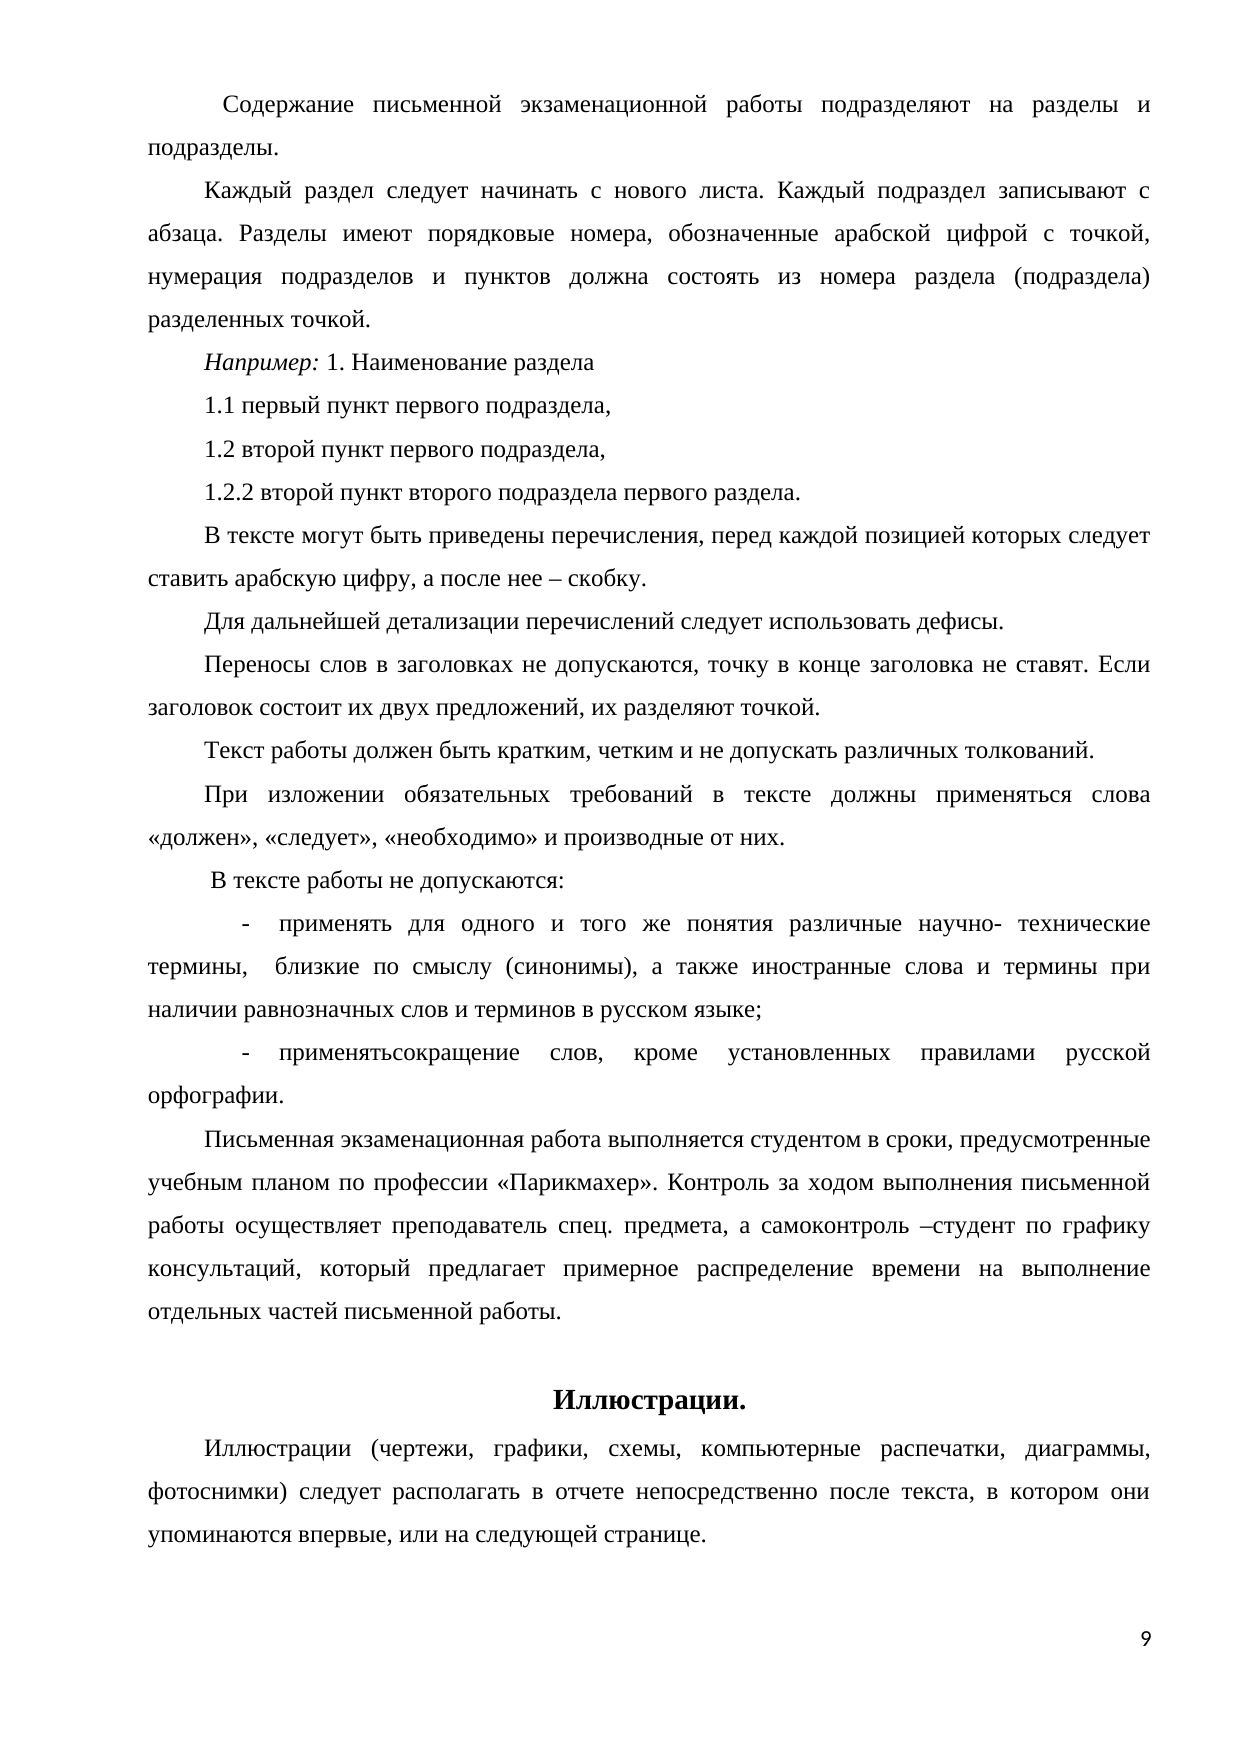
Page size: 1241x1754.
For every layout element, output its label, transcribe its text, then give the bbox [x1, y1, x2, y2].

text Текст работы должен быть кратким, четким и не допускать различных толкований. [148, 736, 1152, 764]
text Например: 1. Наименование раздела [148, 347, 1152, 376]
text Письменная экзаменационная работа выполняется студентом в сроки, предусмотренные учебным планом по профессии «Парикмахер». Контроль за ходом выполнения письменной работы осуществляет преподаватель спец. предмета, а самоконтроль –студент по графику консультаций, который предлагает примерное распределение времени на выполнение отдельных частей письменной работы. [148, 1124, 1152, 1325]
text Переносы слов в заголовках не допускаются, точку в конце заголовка не ставят. Если заголовок состоит их двух предложений, их разделяют точкой. [148, 649, 1152, 721]
text Каждый раздел следует начинать с нового листа. Каждый подраздел записывают с абзаца. Разделы имеют порядковые номера, обозначенные арабской цифрой с точкой, нумерация подразделов и пунктов должна состоять из номера раздела (подраздела) разделенных точкой. [148, 175, 1152, 333]
text 1.2.2 второй пункт второго подраздела первого раздела. [148, 477, 1152, 506]
text Иллюстрации (чертежи, графики, схемы, компьютерные распечатки, диаграммы, фотоснимки) следует располагать в отчете непосредственно после текста, в котором они упоминаются впервые, или на следующей странице. [148, 1433, 1152, 1548]
text В тексте работы не допускаются: [148, 865, 1152, 894]
list применять для одного и того же понятия различные научно- технические термины, близкие по смыслу (синонимы), а также иностранные слова и термины при наличии равнозначных слов и терминов в русском языке; [148, 908, 1152, 1023]
text 1.1 первый пункт первого подраздела, [148, 391, 1152, 419]
text Для дальнейшей детализации перечислений следует использовать дефисы. [148, 606, 1152, 635]
text В тексте могут быть приведены перечисления, перед каждой позицией которых следует ставить арабскую цифру, а после нее – скобку. [148, 520, 1152, 592]
text Содержание письменной экзаменационной работы подразделяют на разделы и подразделы. [148, 89, 1152, 161]
text 1.2 второй пункт первого подраздела, [148, 434, 1152, 462]
list применятьсокращение слов, кроме установленных правилами русской орфографии. [148, 1037, 1152, 1109]
text При изложении обязательных требований в тексте должны применяться слова «должен», «следует», «необходимо» и производные от них. [148, 779, 1152, 851]
subtitle Иллюстрации. [148, 1382, 1152, 1416]
